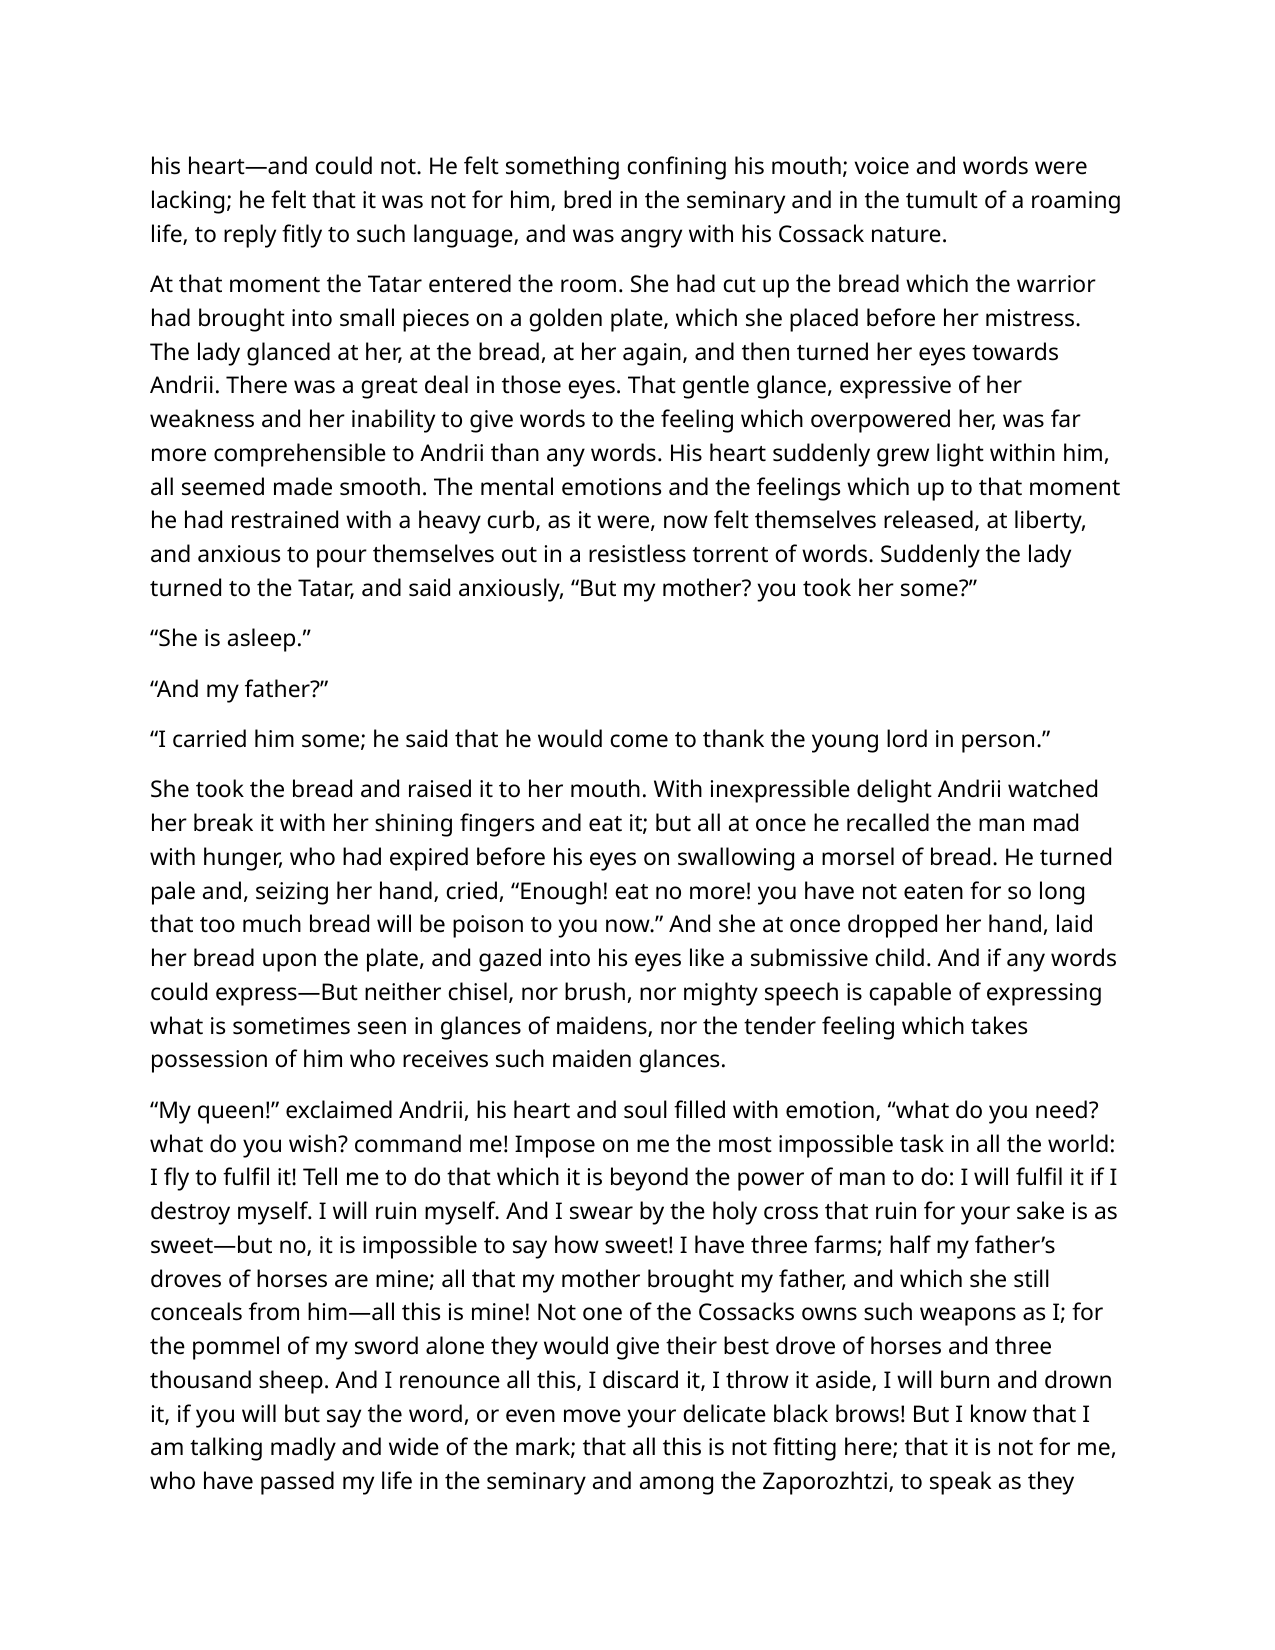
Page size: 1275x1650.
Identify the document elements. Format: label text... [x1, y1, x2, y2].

text At that moment the Tatar entered the room. She had cut up the bread which the warrior had brought into small pieces on a golden plate, which she placed before her mistress. The lady glanced at her, at the bread, at her again, and then turned her eyes towards Andrii. There was a great deal in those eyes. That gentle glance, expressive of her weakness and her inability to give words to the feeling which overpowered her, was far more comprehensible to Andrii than any words. His heart suddenly grew light within him, all seemed made smooth. The mental emotions and the feelings which up to that moment he had restrained with a heavy curb, as it were, now felt themselves released, at liberty, and anxious to pour themselves out in a resistless torrent of words. Suddenly the lady turned to the Tatar, and said anxiously, “But my mother? you took her some?” [150, 268, 1125, 603]
text “And my father?” [150, 672, 1125, 704]
text “She is asleep.” [150, 622, 1125, 653]
text “I carried him some; he said that he would come to thank the young lord in person.” [150, 723, 1125, 754]
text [150, 1094, 1125, 1496]
text She took the bread and raised it to her mouth. With inexpressible delight Andrii watched her break it with her shining fingers and eat it; but all at once he recalled the man mad with hunger, who had expired before his eyes on swallowing a morsel of bread. He turned pale and, seizing her hand, cried, “Enough! eat no more! you have not eaten for so long that too much bread will be poison to you now.” And she at once dropped her hand, laid her bread upon the plate, and gazed into his eyes like a submissive child. And if any words could express—But neither chisel, nor brush, nor mighty speech is capable of expressing what is sometimes seen in glances of maidens, nor the tender feeling which takes possession of him who receives such maiden glances. [150, 773, 1125, 1074]
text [150, 150, 1125, 249]
